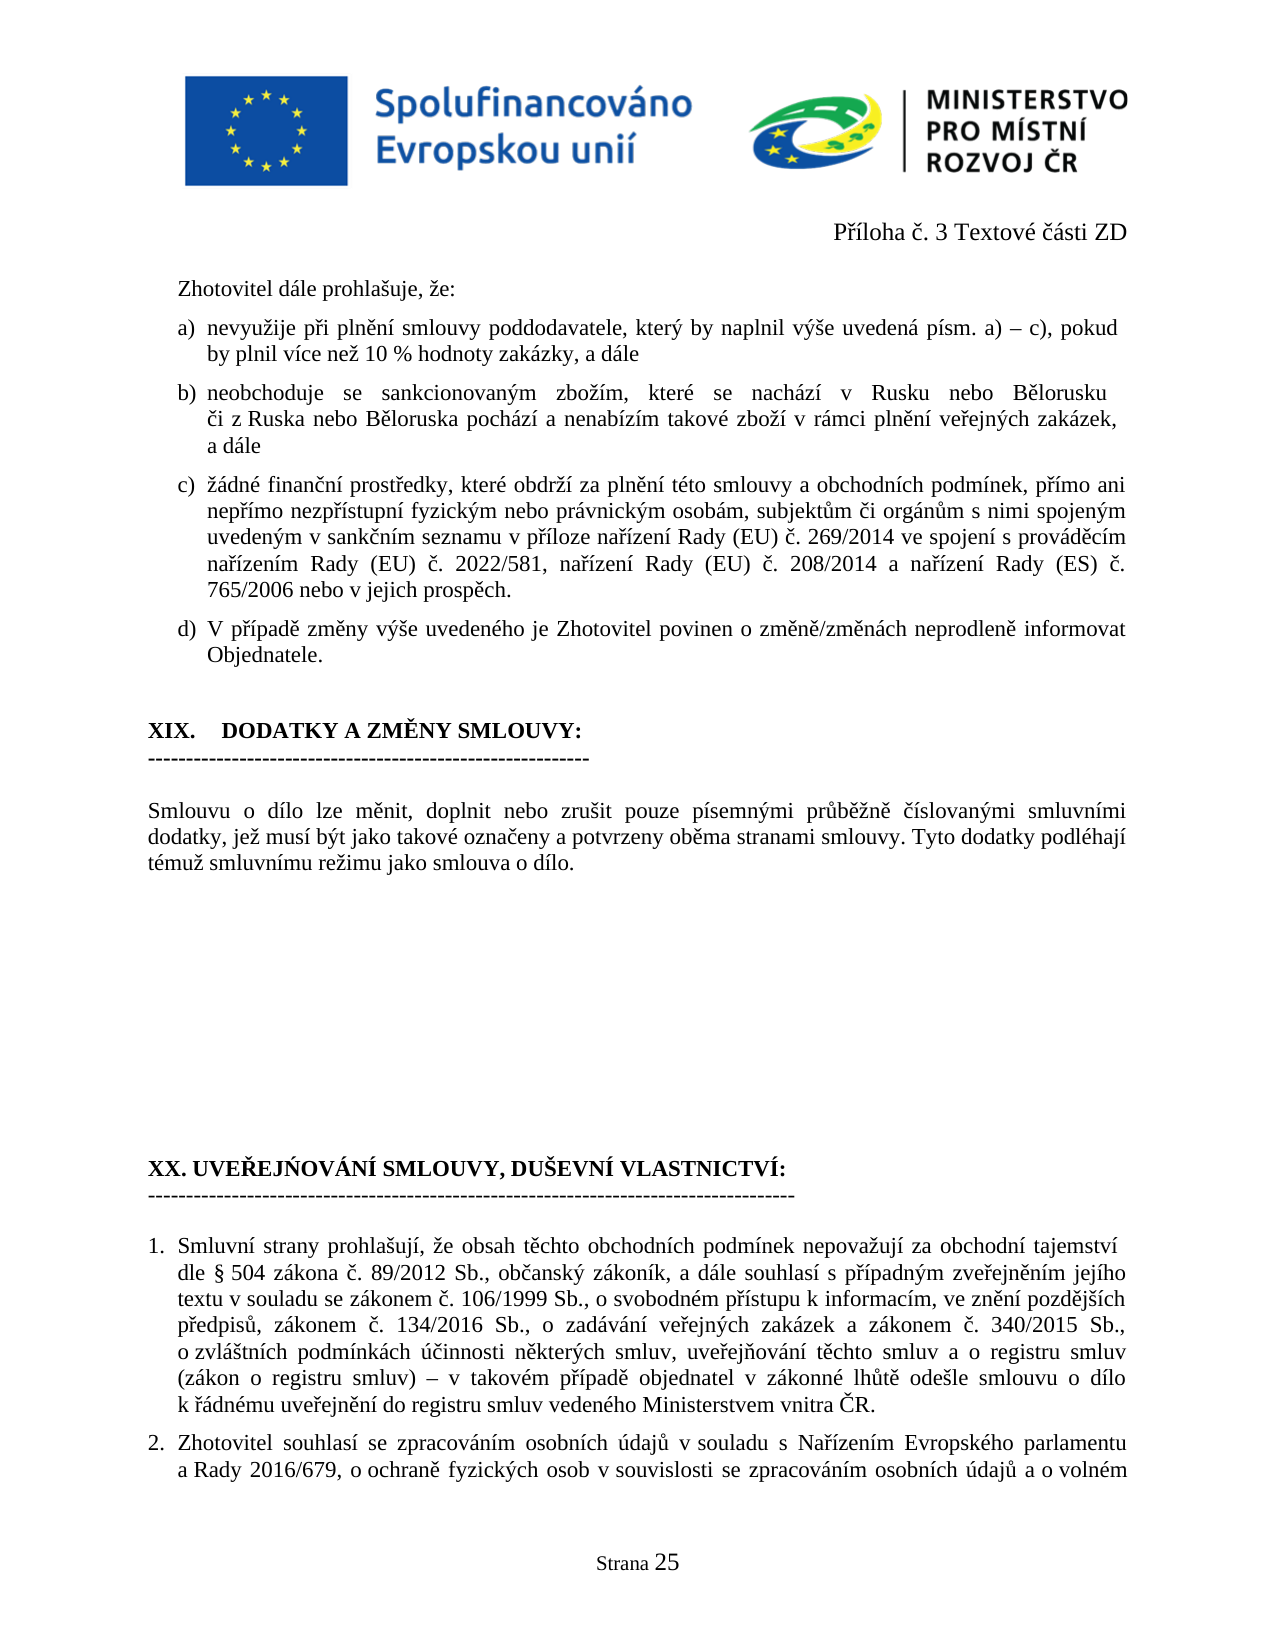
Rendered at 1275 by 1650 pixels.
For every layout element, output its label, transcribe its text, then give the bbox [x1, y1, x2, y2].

text ------------------------------------------------------------------------------------- [148, 1181, 1127, 1207]
text ---------------------------------------------------------- [148, 744, 1127, 770]
subtitle DODATKY A ZMĚNY SMLOUVY: [148, 718, 1127, 744]
subtitle c) žádné finanční prostředky, které obdrží za plnění této smlouvy a obchodních podmínek, přímo ani nepřímo nezpřístupní fyzickým nebo právnickým osobám, subjektům či orgánům s nimi spojeným uvedeným v sankčním seznamu v příloze nařízení Rady (EU) č. 269/2014 ve spojení s prováděcím nařízením Rady (EU) č. 2022/581, nařízení Rady (EU) č. 208/2014 a nařízení Rady (ES) č. 765/2006 nebo v jejich prospěch. [177, 471, 1127, 602]
picture [182, 73, 1128, 189]
subtitle a) nevyužije při plnění smlouvy poddodavatele, který by naplnil výše uvedená písm. a) – c), pokud by plnil více než 10 % hodnoty zakázky, a dále [177, 314, 1127, 367]
list Smluvní strany prohlašují, že obsah těchto obchodních podmínek nepovažují za obchodní tajemství dle § 504 zákona č. 89/2012 Sb., občanský zákoník, a dále souhlasí s případným zveřejněním jejího textu v souladu se zákonem č. 106/1999 Sb., o svobodném přístupu k informacím, ve znění pozdějších předpisů, zákonem č. 134/2016 Sb., o zadávání veřejných zakázek a zákonem č. 340/2015 Sb., o zvláštních podmínkách účinnosti některých smluv, uveřejňování těchto smluv a o registru smluv (zákon o registru smluv) – v takovém případě objednatel v zákonné lhůtě odešle smlouvu o dílo k řádnému uveřejnění do registru smluv vedeného Ministerstvem vnitra ČR. [148, 1232, 1127, 1417]
subtitle b) neobchoduje se sankcionovaným zbožím, které se nachází v Rusku nebo Bělorusku či z Ruska nebo Běloruska pochází a nenabízím takové zboží v rámci plnění veřejných zakázek, a dále [177, 379, 1127, 458]
subtitle Zhotovitel dále prohlašuje, že: [177, 275, 1127, 301]
text Smlouvu o dílo lze měnit, doplnit nebo zrušit pouze písemnými průběžně číslovanými smluvními dodatky, jež musí být jako takové označeny a potvrzeny oběma stranami smlouvy. Tyto dodatky podléhají témuž smluvnímu režimu jako smlouva o dílo. [148, 797, 1127, 876]
subtitle d) V případě změny výše uvedeného je Zhotovitel povinen o změně/změnách neprodleně informovat Objednatele. [177, 615, 1127, 668]
subtitle XX. UVEŘEJŃOVÁNÍ SMLOUVY, DUŠEVNÍ VLASTNICTVÍ: [148, 1155, 1127, 1181]
